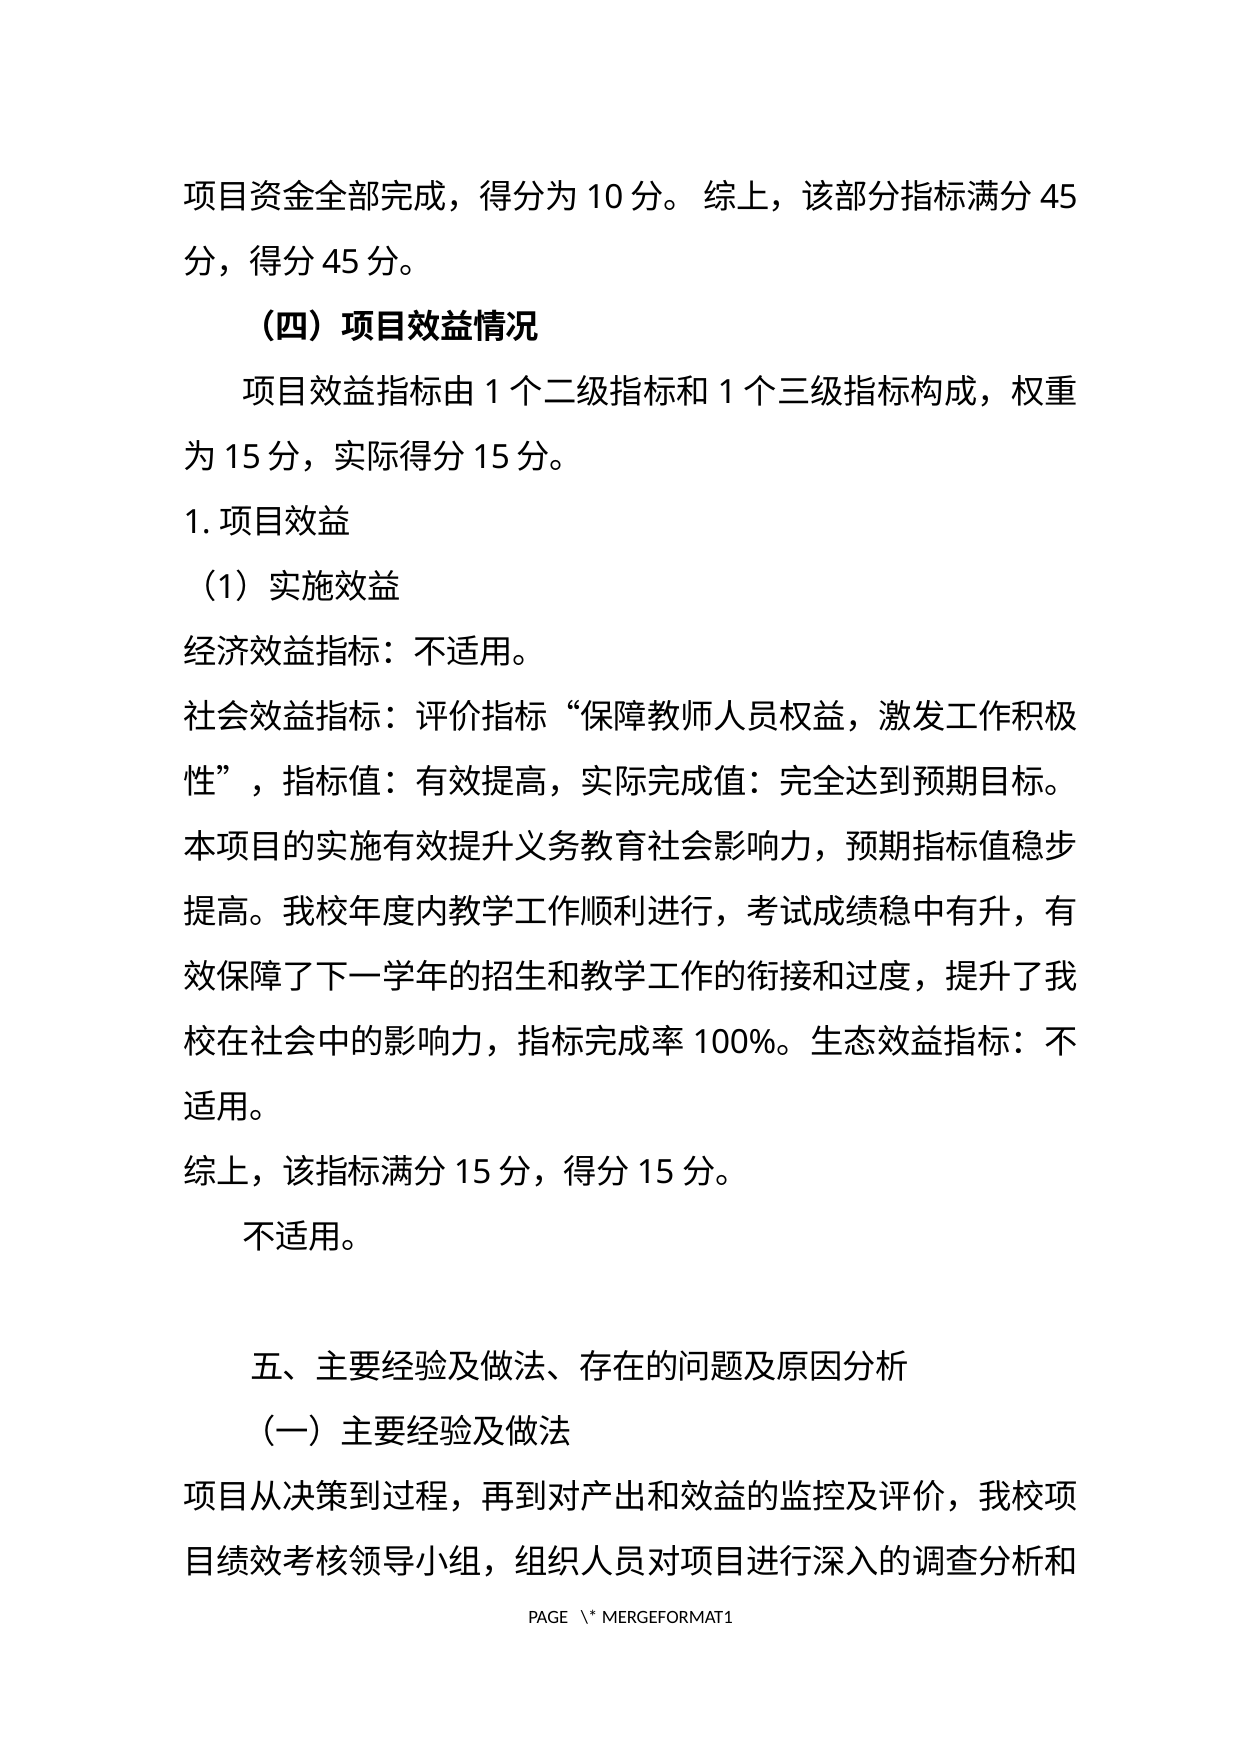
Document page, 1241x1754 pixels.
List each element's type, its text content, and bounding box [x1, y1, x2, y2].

text 项目效益指标由1个二级指标和1个三级指标构成，权重为15分，实际得分15分。 1. 项目效益 （1）实施效益 经济效益指标：不适用。 社会效益指标：评价指标“保障教师人员权益，激发工作积极性”，指标值：有效提高，实际完成值：完全达到预期目标。本项目的实施有效提升义务教育社会影响力，预期指标值稳步提高。我校年度内教学工作顺利进行，考试成绩稳中有升，有效保障了下一学年的招生和教学工作的衔接和过度，提升了我校在社会中的影响力，指标完成率100%。生态效益指标：不适用。 综上，该指标满分15分，得分15 分。 [183, 357, 1078, 1202]
text 不适用。 [183, 1202, 1078, 1267]
text （四）项目效益情况 [183, 292, 1078, 357]
text 五、主要经验及做法、存在的问题及原因分析 [183, 1332, 1078, 1397]
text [183, 1397, 1078, 1592]
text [183, 162, 1078, 292]
